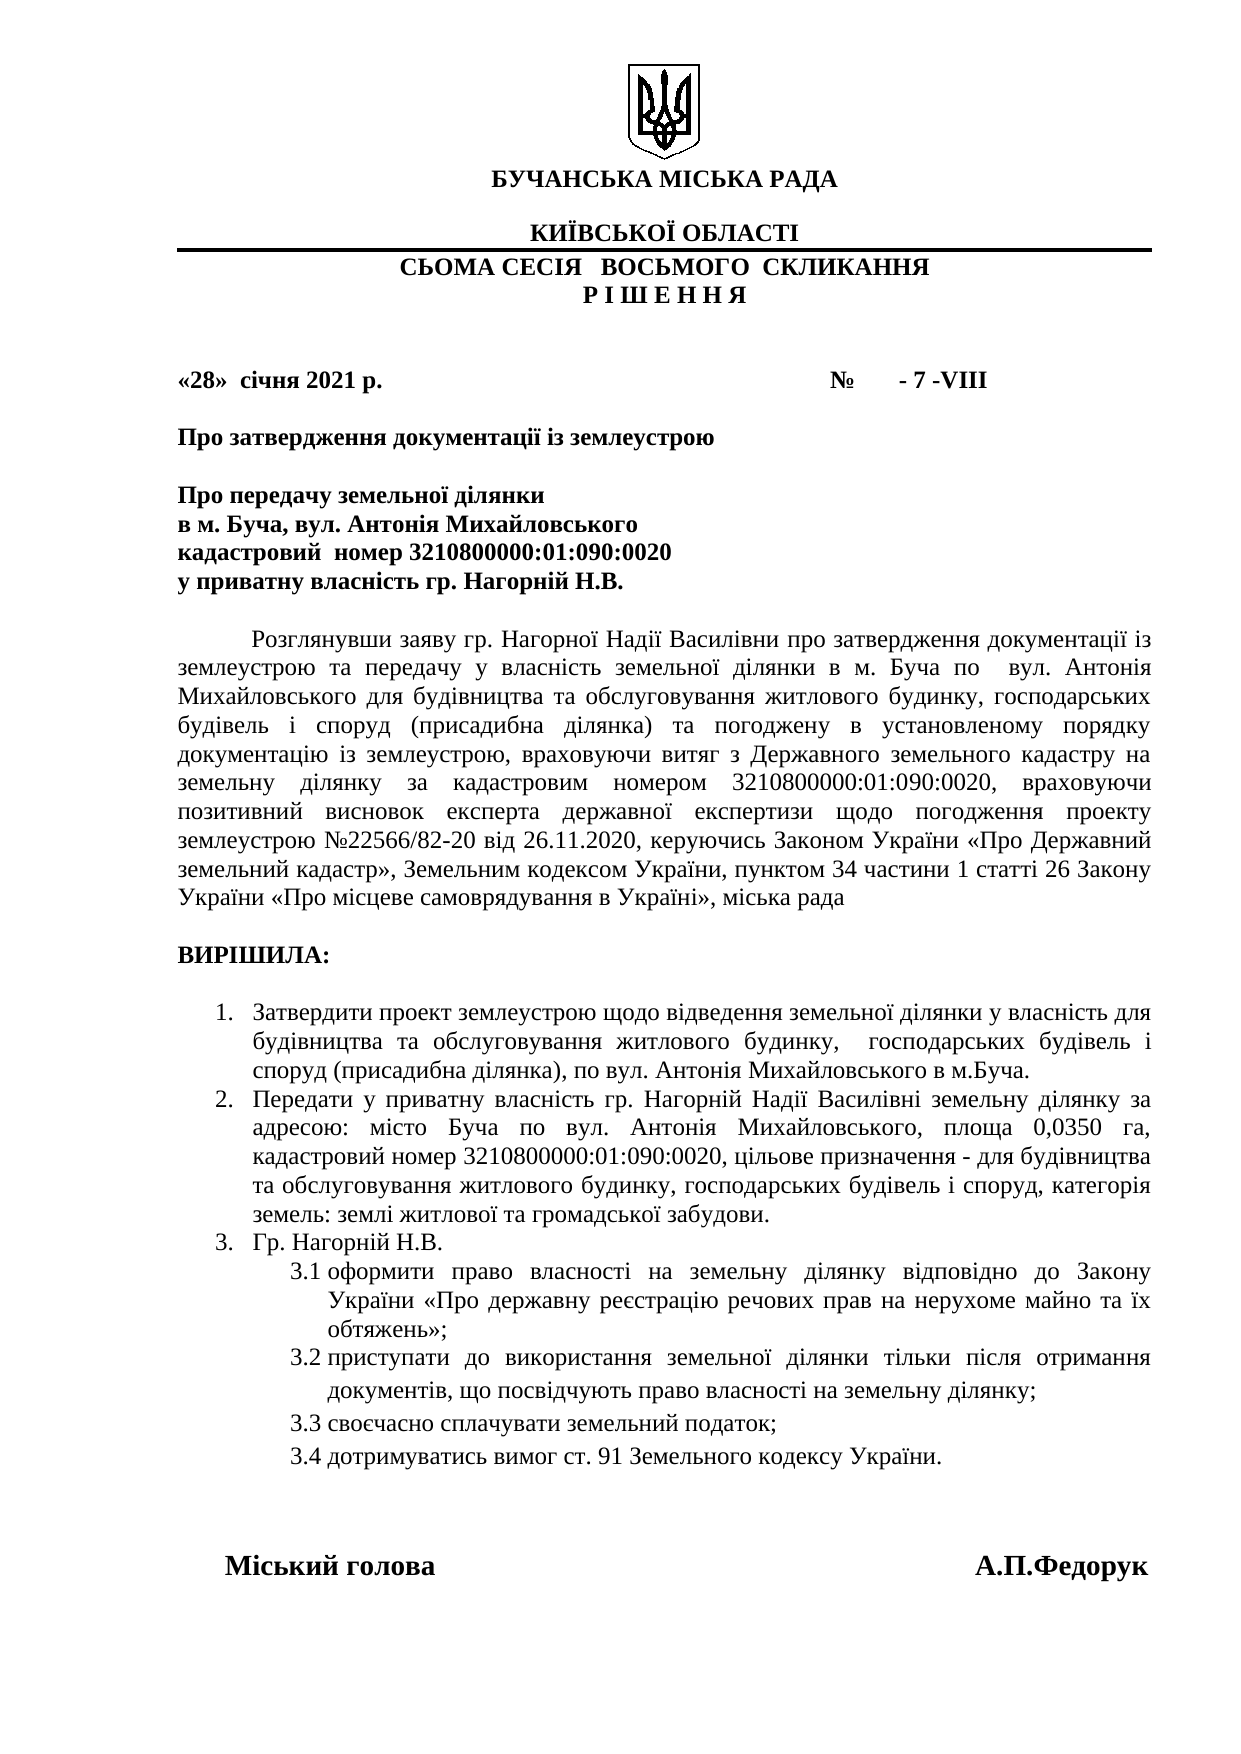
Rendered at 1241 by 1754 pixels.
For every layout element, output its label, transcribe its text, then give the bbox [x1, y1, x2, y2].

text «28» січня 2021 р. № - 7 -VІІІ [177, 365, 1152, 394]
text Про затвердження документації із землеустрою [177, 422, 1152, 451]
text Розглянувши заяву гр. Нагорної Надії Василівни про затвердження документації із землеустрою та передачу у власність земельної ділянки в м. Буча по вул. Антонія Михайловського для будівництва та обслуговування житлового будинку, господарських будівель і споруд (присадибна ділянка) та погоджену в установленому порядку документацію із землеустрою, враховуючи витяг з Державного земельного кадастру на земельну ділянку за кадастровим номером 3210800000:01:090:0020, враховуючи позитивний висновок експерта державної експертизи щодо погодження проекту землеустрою №22566/82-20 від 26.11.2020, керуючись Законом України «Про Державний земельний кадастр», Земельним кодексом України, пунктом 34 частини 1 статті 26 Закону України «Про місцеве самоврядування в Україні», міська рада [177, 624, 1152, 911]
text в м. Буча, вул. Антонія Михайловського [177, 509, 1152, 537]
text Міський голова А.П.Федорук [177, 1548, 1152, 1582]
list Гр. Нагорній Н.В. [215, 1227, 1152, 1256]
text у приватну власність гр. Нагорній Н.В. [177, 566, 1152, 595]
list приступати до використання земельної ділянки тільки після отримання документів, що посвідчують право власності на земельну ділянку; [290, 1342, 1152, 1404]
list Затвердити проект землеустрою щодо відведення земельної ділянки у власність для будівництва та обслуговування житлового будинку, господарських будівель і споруд (присадибна ділянка), по вул. Антонія Михайловського в м.Буча. [215, 997, 1152, 1084]
list своєчасно сплачувати земельний податок; [290, 1408, 1152, 1437]
text СЬОМА СЕСІЯ ВОСЬМОГО СКЛИКАННЯ [177, 252, 1152, 280]
list оформити право власності на земельну ділянку відповідно до Закону України «Про державну реєстрацію речових прав на нерухоме майно та їх обтяжень»; [290, 1256, 1152, 1342]
text ВИРІШИЛА: [177, 940, 1152, 969]
text Про передачу земельної ділянки [177, 480, 1152, 509]
text БУЧАНСЬКА МІСЬКА РАДА [177, 164, 1152, 192]
text Р І Ш Е Н Н Я [177, 280, 1152, 309]
list дотримуватись вимог ст. 91 Земельного кодексу України. [290, 1441, 1152, 1470]
list Передати у приватну власність гр. Нагорній Надії Василівні земельну ділянку за адресою: місто Буча по вул. Антонія Михайловського, площа 0,0350 га, кадастровий номер 3210800000:01:090:0020, цільове призначення - для будівництва та обслуговування житлового будинку, господарських будівель і споруд, категорія земель: землі житлової та громадської забудови. [215, 1084, 1152, 1227]
text КИЇВСЬКОЇ ОБЛАСТІ [177, 218, 1152, 248]
text кадастровий номер 3210800000:01:090:0020 [177, 537, 1152, 566]
